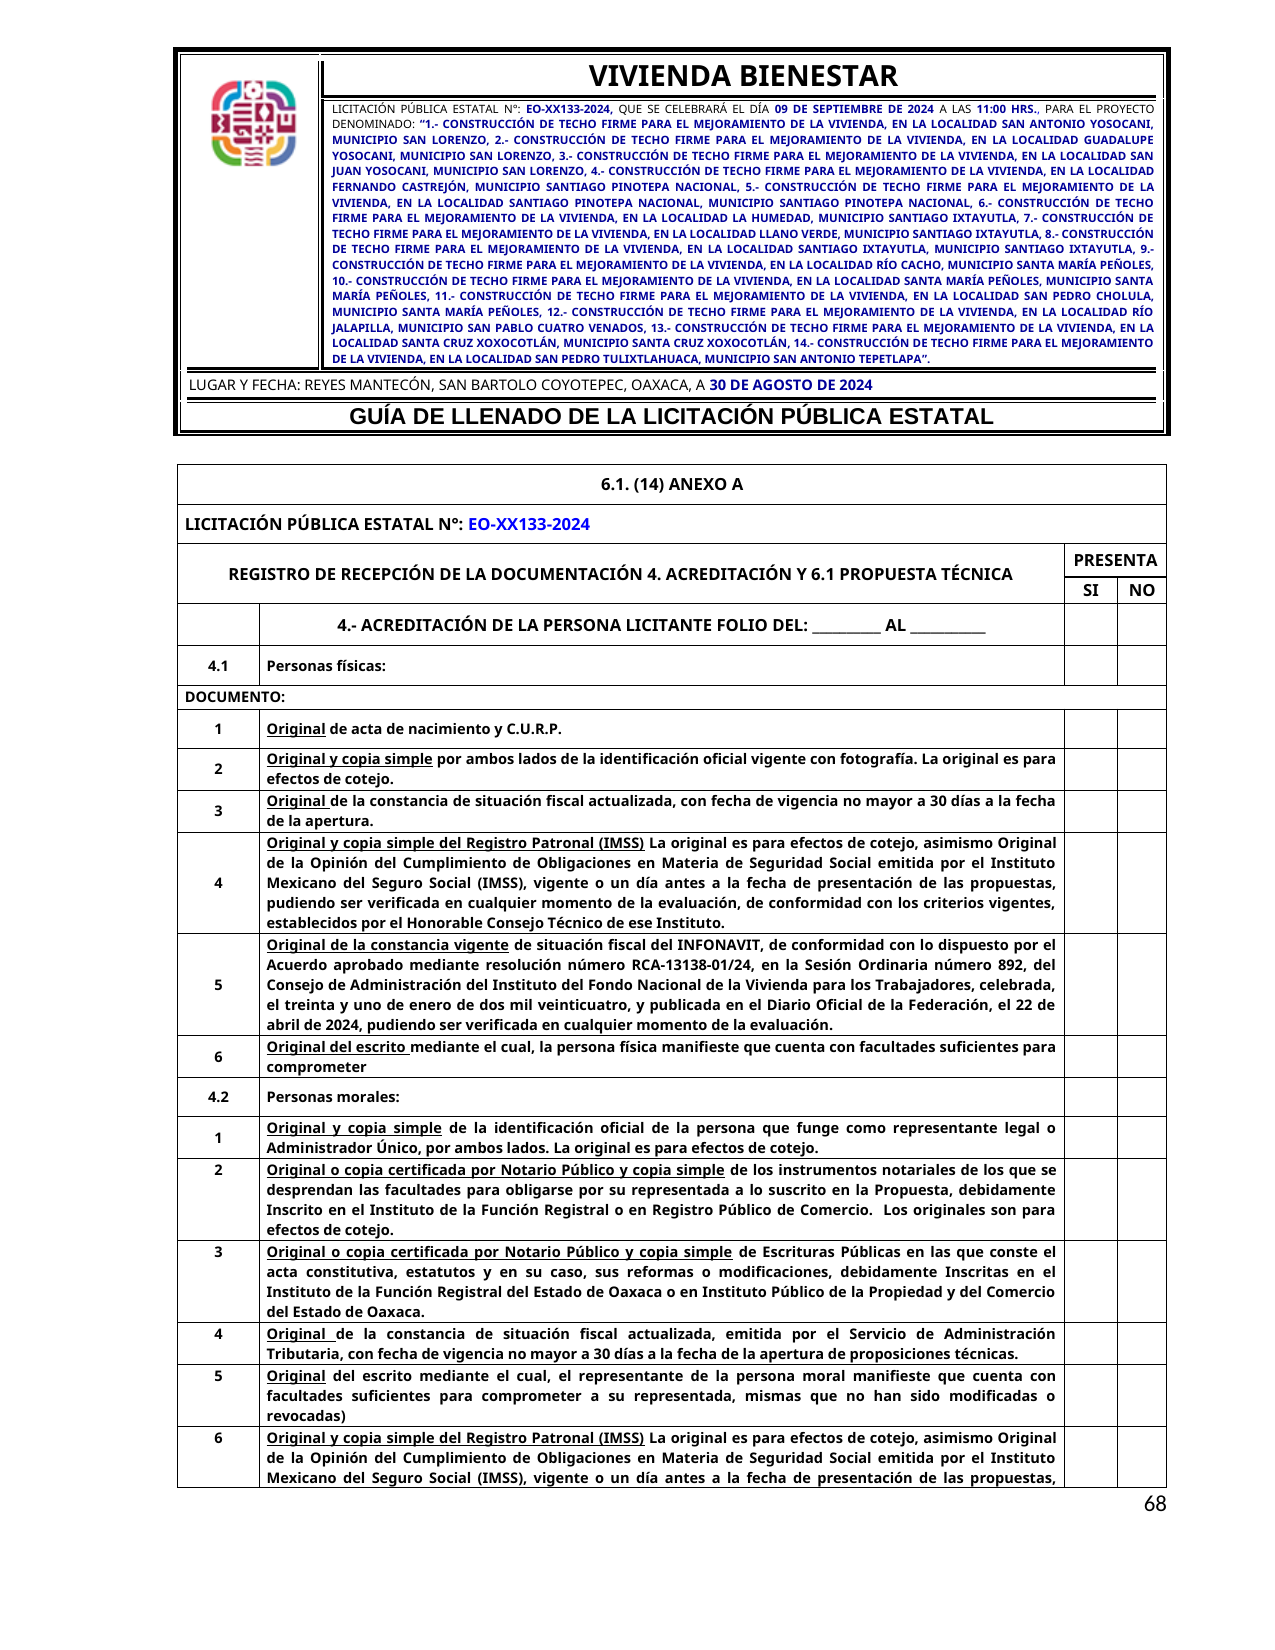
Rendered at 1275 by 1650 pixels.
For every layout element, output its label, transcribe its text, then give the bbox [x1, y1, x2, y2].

table_cell 1 [178, 710, 259, 747]
table_cell 5 [178, 1365, 259, 1426]
table_cell [1065, 604, 1117, 645]
table_cell REGISTRO DE RECEPCIÓN DE LA DOCUMENTACIÓN 4. ACREDITACIÓN Y 6.1 PROPUESTA TÉCNICA [178, 544, 1064, 603]
table_cell [1065, 1241, 1117, 1322]
table_cell Original o copia certificada por Notario Público y copia simple de Escrituras Públicas en las que conste el acta constitutiva, estatutos y en su caso, sus reformas o modificaciones, debidamente Inscritas en el Instituto de la Función Registral del Estado de Oaxaca o en Instituto Público de la Propiedad y del Comercio del Estado de Oaxaca. [260, 1241, 1064, 1322]
table_cell [1118, 710, 1166, 747]
table_cell [1118, 833, 1166, 933]
table_cell [1065, 833, 1117, 933]
table_cell Original y copia simple de la identificación oficial de la persona que funge como representante legal o Administrador Único, por ambos lados. La original es para efectos de cotejo. [260, 1117, 1064, 1158]
table_cell Original y copia simple por ambos lados de la identificación oficial vigente con fotografía. La original es para efectos de cotejo. [260, 749, 1064, 789]
table_cell [1065, 934, 1117, 1035]
table_cell Original de la constancia vigente de situación fiscal del INFONAVIT, de conformidad con lo dispuesto por el Acuerdo aprobado mediante resolución número RCA-13138-01/24, en la Sesión Ordinaria número 892, del Consejo de Administración del Instituto del Fondo Nacional de la Vivienda para los Trabajadores, celebrada, el treinta y uno de enero de dos mil veinticuatro, y publicada en el Diario Oficial de la Federación, el 22 de abril de 2024, pudiendo ser verificada en cualquier momento de la evaluación. [260, 934, 1064, 1035]
table_cell Personas físicas: [260, 646, 1064, 685]
table_cell NO [1118, 578, 1166, 603]
table_cell DOCUMENTO: [178, 686, 1166, 708]
table_cell 6 [178, 1427, 259, 1487]
table_cell [1118, 1365, 1166, 1426]
table_cell Original del escrito mediante el cual, la persona física manifieste que cuenta con facultades suficientes para comprometer [260, 1036, 1064, 1077]
table_header 6.1. (14) ANEXO A [178, 465, 1166, 503]
table_cell [1118, 749, 1166, 789]
table_cell [1118, 934, 1166, 1035]
table_cell SI [1065, 578, 1117, 603]
table_cell [1065, 791, 1117, 832]
table_cell Original o copia certificada por Notario Público y copia simple de los instrumentos notariales de los que se desprendan las facultades para obligarse por su representada a lo suscrito en la Propuesta, debidamente Inscrito en el Instituto de la Función Registral o en Registro Público de Comercio. Los originales son para efectos de cotejo. [260, 1159, 1064, 1240]
table_cell Personas morales: [260, 1078, 1064, 1116]
table_cell [1065, 1159, 1117, 1240]
table_cell [1065, 1323, 1117, 1364]
table_cell Original y copia simple del Registro Patronal (IMSS) La original es para efectos de cotejo, asimismo Original de la Opinión del Cumplimiento de Obligaciones en Materia de Seguridad Social emitida por el Instituto Mexicano del Seguro Social (IMSS), vigente o un día antes a la fecha de presentación de las propuestas, pudiendo ser verificada en cualquier momento de la evaluación, de conformidad con los criterios vigentes, establecidos por el Honorable Consejo Técnico de ese Instituto. [260, 1427, 1064, 1487]
table_cell Original y copia simple del Registro Patronal (IMSS) La original es para efectos de cotejo, asimismo Original de la Opinión del Cumplimiento de Obligaciones en Materia de Seguridad Social emitida por el Instituto Mexicano del Seguro Social (IMSS), vigente o un día antes a la fecha de presentación de las propuestas, pudiendo ser verificada en cualquier momento de la evaluación, de conformidad con los criterios vigentes, establecidos por el Honorable Consejo Técnico de ese Instituto. [260, 833, 1064, 933]
table_cell [1065, 749, 1117, 789]
table_cell [1065, 1036, 1117, 1077]
table_cell [1065, 1427, 1117, 1487]
table_cell PRESENTA [1065, 544, 1166, 576]
table_cell [1118, 1323, 1166, 1364]
table_cell 4 [178, 1323, 259, 1364]
table_cell Original de la constancia de situación fiscal actualizada, emitida por el Servicio de Administración Tributaria, con fecha de vigencia no mayor a 30 días a la fecha de la apertura de proposiciones técnicas. [260, 1323, 1064, 1364]
table_cell [1118, 1427, 1166, 1487]
table_cell [178, 604, 259, 645]
table_cell Original del escrito mediante el cual, el representante de la persona moral manifieste que cuenta con facultades suficientes para comprometer a su representada, mismas que no han sido modificadas o revocadas) [260, 1365, 1064, 1426]
table_cell LICITACIÓN PÚBLICA ESTATAL N°: EO-XX133-2024 [178, 505, 1166, 543]
table_cell [1065, 646, 1117, 685]
picture [200, 73, 307, 172]
table_cell 4.2 [178, 1078, 259, 1116]
table_cell 5 [178, 934, 259, 1035]
table_cell [1118, 1241, 1166, 1322]
table_cell [1118, 791, 1166, 832]
table_cell 2 [178, 1159, 259, 1240]
table_cell Original de la constancia de situación fiscal actualizada, con fecha de vigencia no mayor a 30 días a la fecha de la apertura. [260, 791, 1064, 832]
table_cell 6 [178, 1036, 259, 1077]
table_cell [1065, 710, 1117, 747]
table_cell [1118, 1117, 1166, 1158]
table_cell [1118, 1036, 1166, 1077]
table_cell [1065, 1117, 1117, 1158]
table_cell 3 [178, 1241, 259, 1322]
table_cell 1 [178, 1117, 259, 1158]
table_cell [1118, 1159, 1166, 1240]
table_cell 2 [178, 749, 259, 789]
table_cell [1065, 1078, 1117, 1116]
table_cell [1118, 1078, 1166, 1116]
table_cell [1065, 1365, 1117, 1426]
table_cell [1118, 646, 1166, 685]
table_cell [1118, 604, 1166, 645]
table_cell Original de acta de nacimiento y C.U.R.P. [260, 710, 1064, 747]
table_cell 3 [178, 791, 259, 832]
table_cell 4.1 [178, 646, 259, 685]
table_cell 4.- ACREDITACIÓN DE LA PERSONA LICITANTE FOLIO DEL: __________ AL ___________ [260, 604, 1064, 645]
table_cell 4 [178, 833, 259, 933]
